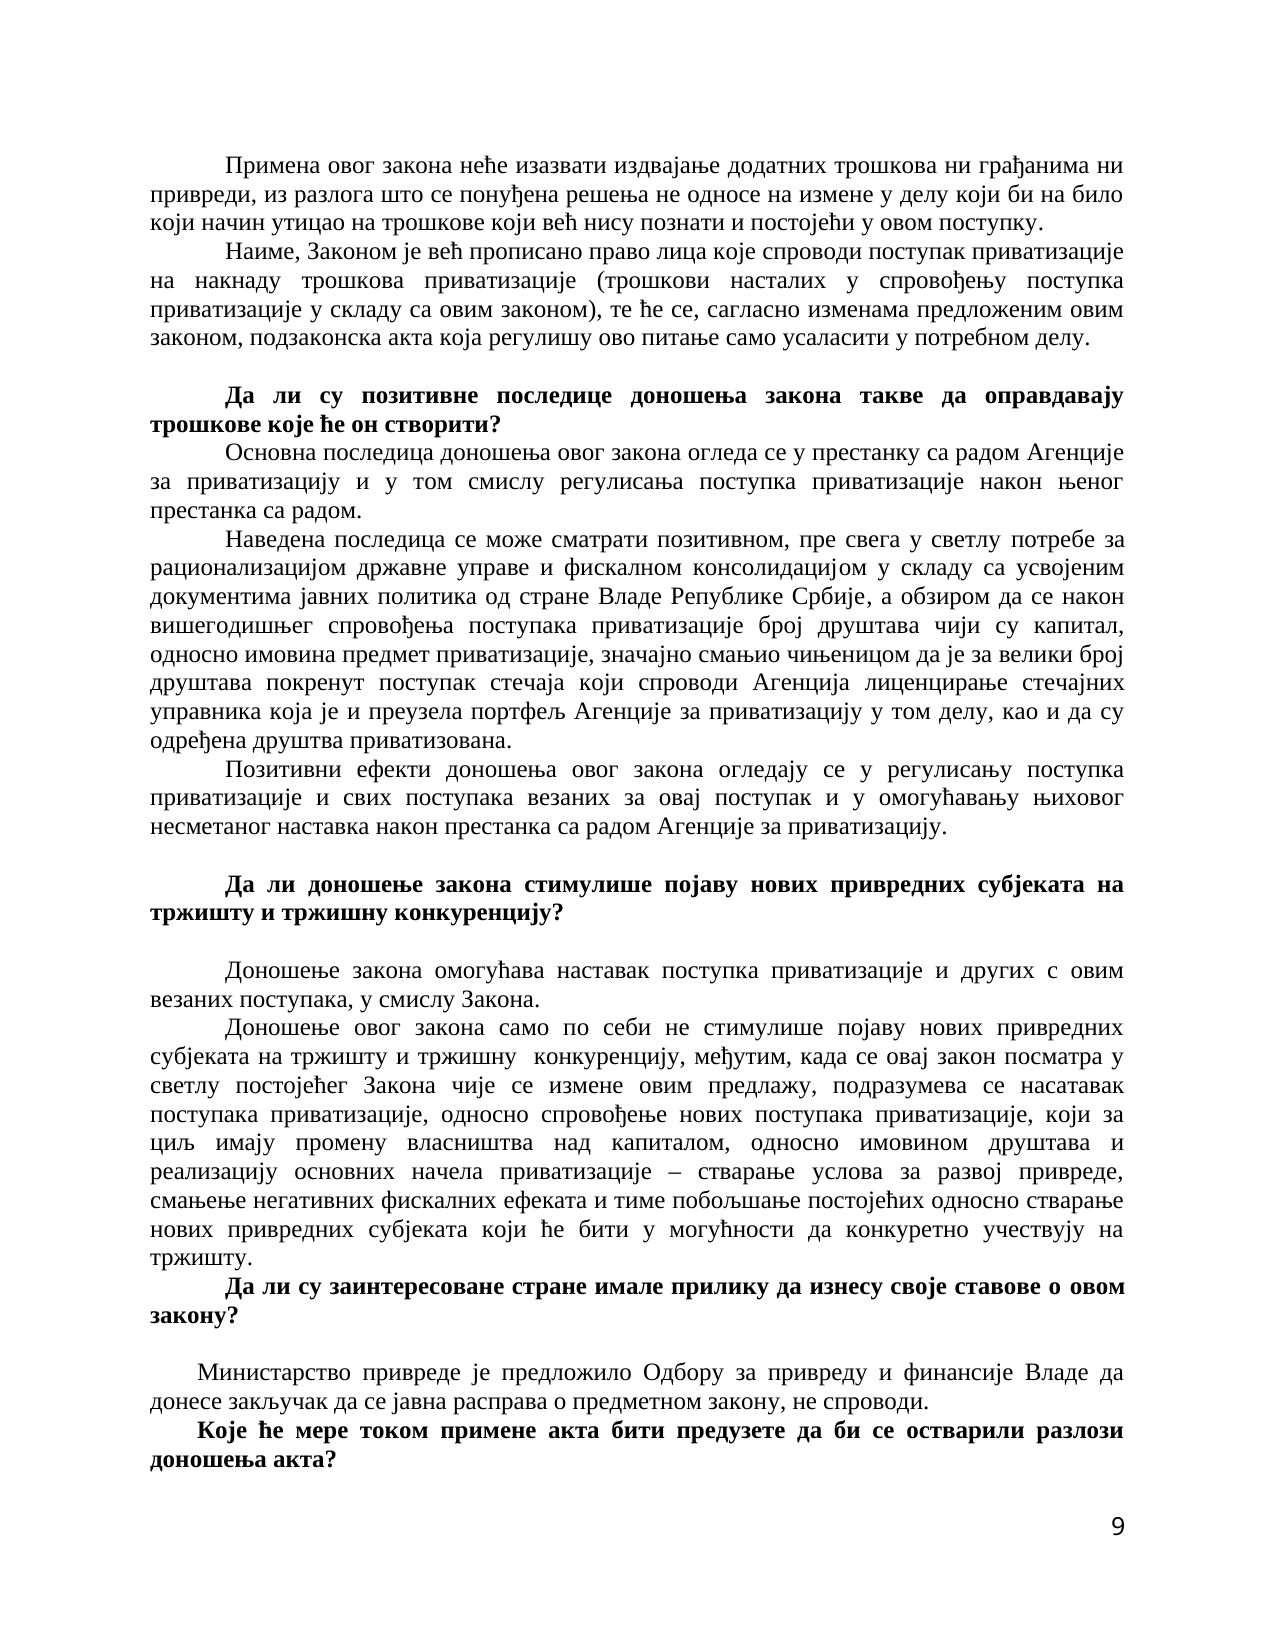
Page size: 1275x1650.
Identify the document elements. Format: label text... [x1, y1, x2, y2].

text Да ли су заинтересоване стране имале прилику да изнесу своје ставове о овом закону? [150, 1271, 1125, 1329]
text Доношење овог закона само по себи не стимулише појаву нових привредних субјеката на тржишту и тржишну конкуренцију, међутим, када се овај закон посматра у светлу постојећег Закона чије се измене овим предлажу, подразумева се насатавак поступака приватизације, односно спровођење нових поступака приватизације, који за циљ имају промену власништва над капиталом, односно имовином друштава и реализацију основних начела приватизације – стварање услова за развој привреде, смањење негативних фискалних ефеката и тиме побољшање постојећих односно стварање нових привредних субјеката који ће бити у могућности да конкуретно учествују на тржишту. [150, 1012, 1125, 1271]
text Наиме, Законом је већ прописано право лица које спроводи поступак приватизације на накнаду трошкова приватизације (трошкови насталих у спровођењу поступка приватизације у складу са овим законом), те ће се, сагласно изменама предложеним овим законом, подзаконска акта која регулишу ово питање само усаласити у потребном делу. [150, 236, 1125, 351]
text Да ли доношење закона стимулише појаву нових привредних субјеката на тржишту и тржишну конкуренцију? [150, 869, 1125, 926]
text Да ли су позитивне последице доношења закона такве да оправдавају трошкове које ће он створити? [150, 380, 1125, 437]
text Доношење закона омогућава наставак поступка приватизације и других с овим везаних поступака, у смислу Закона. [150, 955, 1125, 1012]
text Позитивни ефекти доношења овог закона огледају се у регулисању поступка приватизације и свих поступака везаних за овај поступак и у омогућавању њиховог несметаног наставка након престанка са радом Агенције за приватизацију. [150, 754, 1125, 840]
text Наведена последица се може сматрати позитивном, пре свега у светлу потребе за рационализацијом државне управе и фискалном консолидацијом у складу са усвојеним документима јавних политика од стране Владе Републике Србије, а обзиром да се након вишегодишњег спровођења поступака приватизације број друштава чији су капитал, односно имовина предмет приватизације, значајно смањио чињеницом да је за велики број друштава покренут поступак стечаја који спроводи Aгенција лиценцирање стечајних управника која је и преузела портфељ Агенције за приватизацију у том делу, као и да су одређена друштва приватизована. [150, 524, 1125, 754]
text Које ће мере током примене акта бити предузете да би се остварили разлози доношења акта? [150, 1415, 1125, 1472]
text Основна последица доношења овог закона огледа се у престанку са радом Агенције за приватизацију и у том смислу регулисања поступка приватизације након њеног престанка са радом. [150, 437, 1125, 524]
text Министарство привреде је предложило Одбору за привреду и финансије Владе да донесе закључак да се јавна расправа о предметном закону, не спроводи. [150, 1357, 1125, 1415]
text Примена овог закона неће изазвати издвајање додатних трошкова ни грађанима ни привреди, из разлога што се понуђена решења не односе на измене у делу који би на било који начин утицао на трошкове који већ нису познати и постојећи у овом поступку. [150, 150, 1125, 236]
